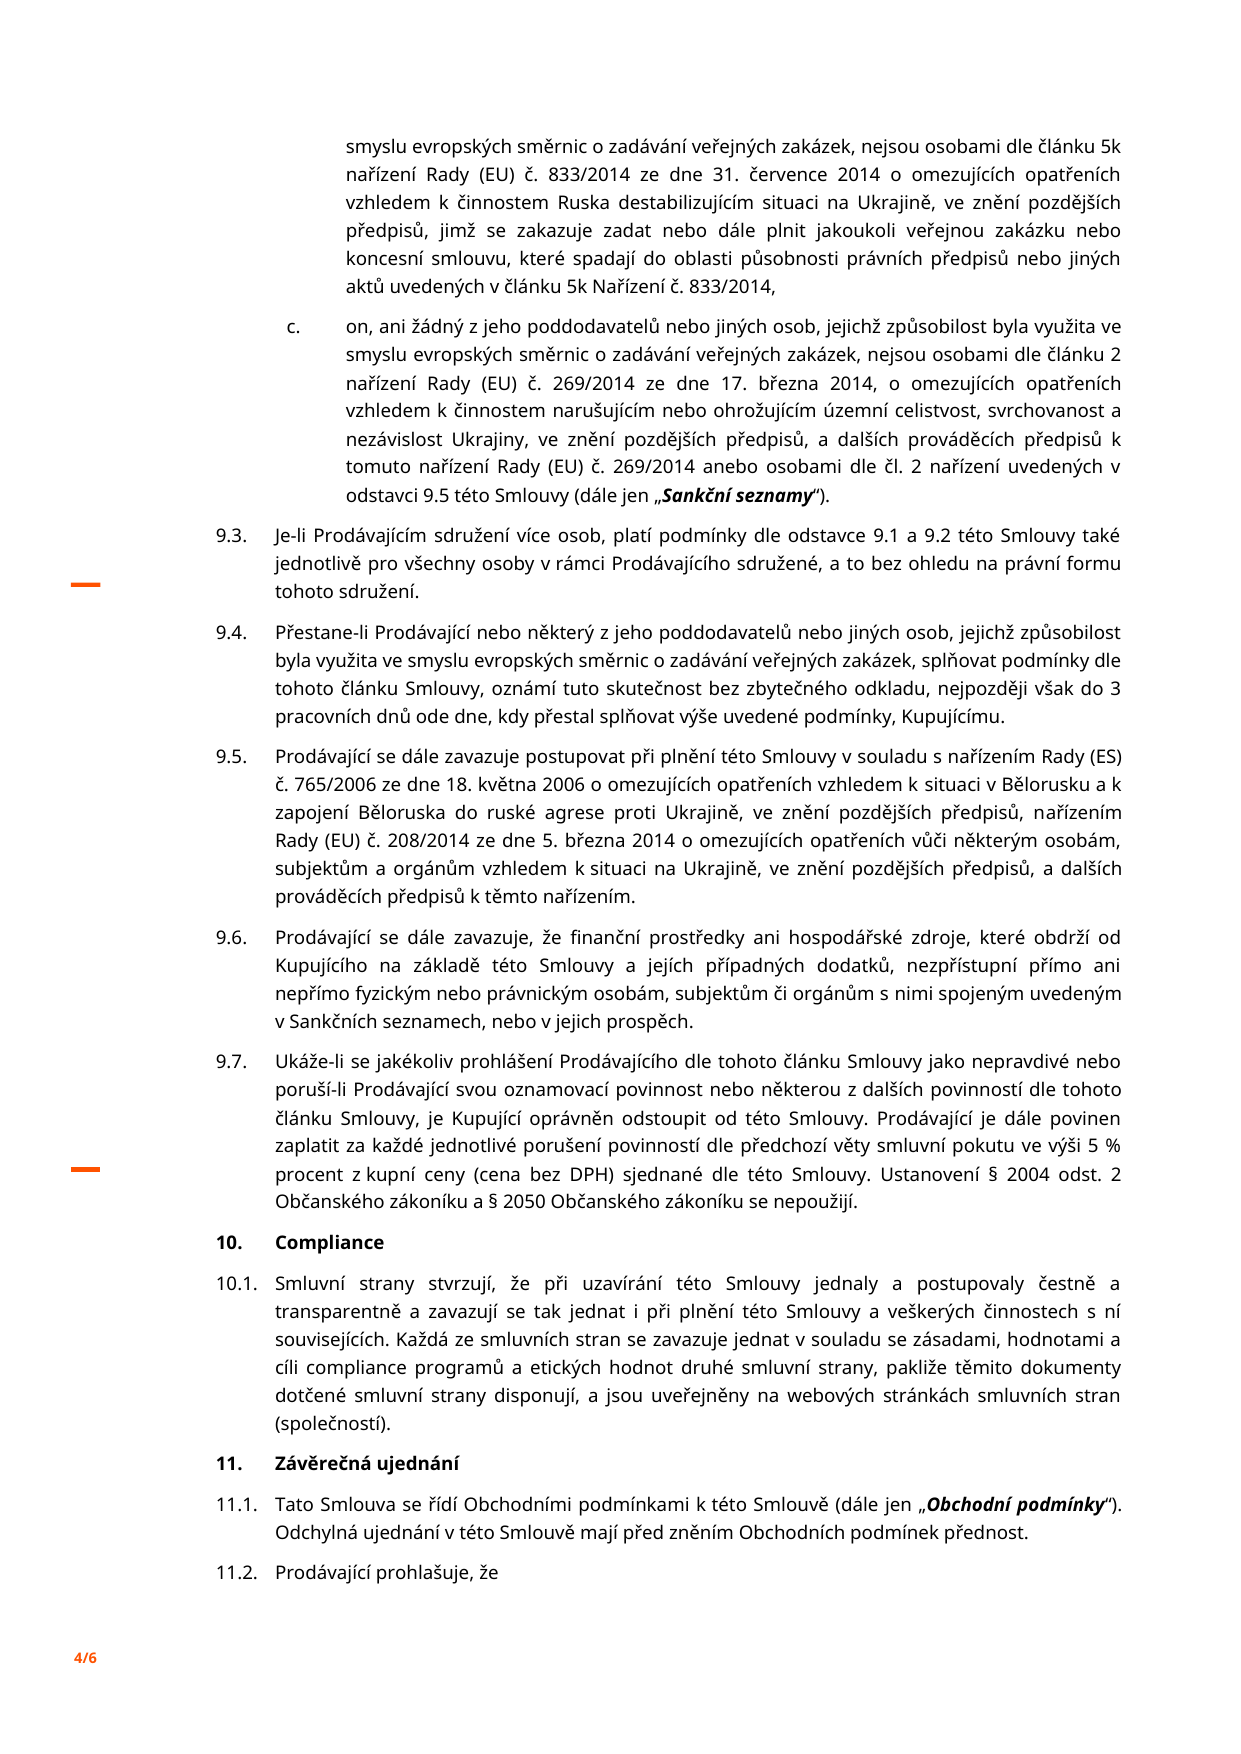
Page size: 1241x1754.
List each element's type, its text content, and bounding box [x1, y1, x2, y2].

text Tato Smlouva se řídí Obchodními podmínkami k této Smlouvě (dále jen „Obchodní podmínky“). Odchylná ujednání v této Smlouvě mají před zněním Obchodních podmínek přednost. [216, 1491, 1122, 1544]
text Prodávající se dále zavazuje, že finanční prostředky ani hospodářské zdroje, které obdrží od Kupujícího na základě této Smlouvy a jejích případných dodatků, nezpřístupní přímo ani nepřímo fyzickým nebo právnickým osobám, subjektům či orgánům s nimi spojeným uvedeným v Sankčních seznamech, nebo v jejich prospěch. [216, 924, 1122, 1034]
text Prodávající se dále zavazuje postupovat při plnění této Smlouvy v souladu s nařízením Rady (ES) č. 765/2006 ze dne 18. května 2006 o omezujících opatřeních vzhledem k situaci v Bělorusku a k zapojení Běloruska do ruské agrese proti Ukrajině, ve znění pozdějších předpisů, nařízením Rady (EU) č. 208/2014 ze dne 5. března 2014 o omezujících opatřeních vůči některým osobám, subjektům a orgánům vzhledem k situaci na Ukrajině, ve znění pozdějších předpisů, a dalších prováděcích předpisů k těmto nařízením. [216, 743, 1122, 909]
text Je-li Prodávajícím sdružení více osob, platí podmínky dle odstavce 9.1 a 9.2 této Smlouvy také jednotlivě pro všechny osoby v rámci Prodávajícího sdružené, a to bez ohledu na právní formu tohoto sdružení. [216, 522, 1122, 604]
subtitle Compliance [216, 1229, 1122, 1255]
text Prodávající prohlašuje, že [216, 1559, 1122, 1585]
text Smluvní strany stvrzují, že při uzavírání této Smlouvy jednaly a postupovaly čestně a transparentně a zavazují se tak jednat i při plnění této Smlouvy a veškerých činnostech s ní souvisejících. Každá ze smluvních stran se zavazuje jednat v souladu se zásadami, hodnotami a cíli compliance programů a etických hodnot druhé smluvní strany, pakliže těmito dokumenty dotčené smluvní strany disponují, a jsou uveřejněny na webových stránkách smluvních stran (společností). [216, 1270, 1122, 1436]
text Ukáže-li se jakékoliv prohlášení Prodávajícího dle tohoto článku Smlouvy jako nepravdivé nebo poruší-li Prodávající svou oznamovací povinnost nebo některou z dalších povinností dle tohoto článku Smlouvy, je Kupující oprávněn odstoupit od této Smlouvy. Prodávající je dále povinen zaplatit za každé jednotlivé porušení povinností dle předchozí věty smluvní pokutu ve výši 5 % procent z kupní ceny (cena bez DPH) sjednané dle této Smlouvy. Ustanovení § 2004 odst. 2 Občanského zákoníku a § 2050 Občanského zákoníku se nepoužijí. [216, 1049, 1122, 1214]
text on, ani žádný z jeho poddodavatelů nebo jiných osob, jejichž způsobilost byla využita ve smyslu evropských směrnic o zadávání veřejných zakázek, nejsou osobami dle článku 2 nařízení Rady (EU) č. 269/2014 ze dne 17. března 2014, o omezujících opatřeních vzhledem k činnostem narušujícím nebo ohrožujícím územní celistvost, svrchovanost a nezávislost Ukrajiny, ve znění pozdějších předpisů, a dalších prováděcích předpisů k tomuto nařízení Rady (EU) č. 269/2014 anebo osobami dle čl. 2 nařízení uvedených v odstavci 9.5 této Smlouvy (dále jen „Sankční seznamy“). [286, 314, 1122, 507]
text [286, 133, 1122, 299]
subtitle Závěrečná ujednání [216, 1451, 1122, 1476]
text Přestane-li Prodávající nebo některý z jeho poddodavatelů nebo jiných osob, jejichž způsobilost byla využita ve smyslu evropských směrnic o zadávání veřejných zakázek, splňovat podmínky dle tohoto článku Smlouvy, oznámí tuto skutečnost bez zbytečného odkladu, nejpozději však do 3 pracovních dnů ode dne, kdy přestal splňovat výše uvedené podmínky, Kupujícímu. [216, 619, 1122, 728]
